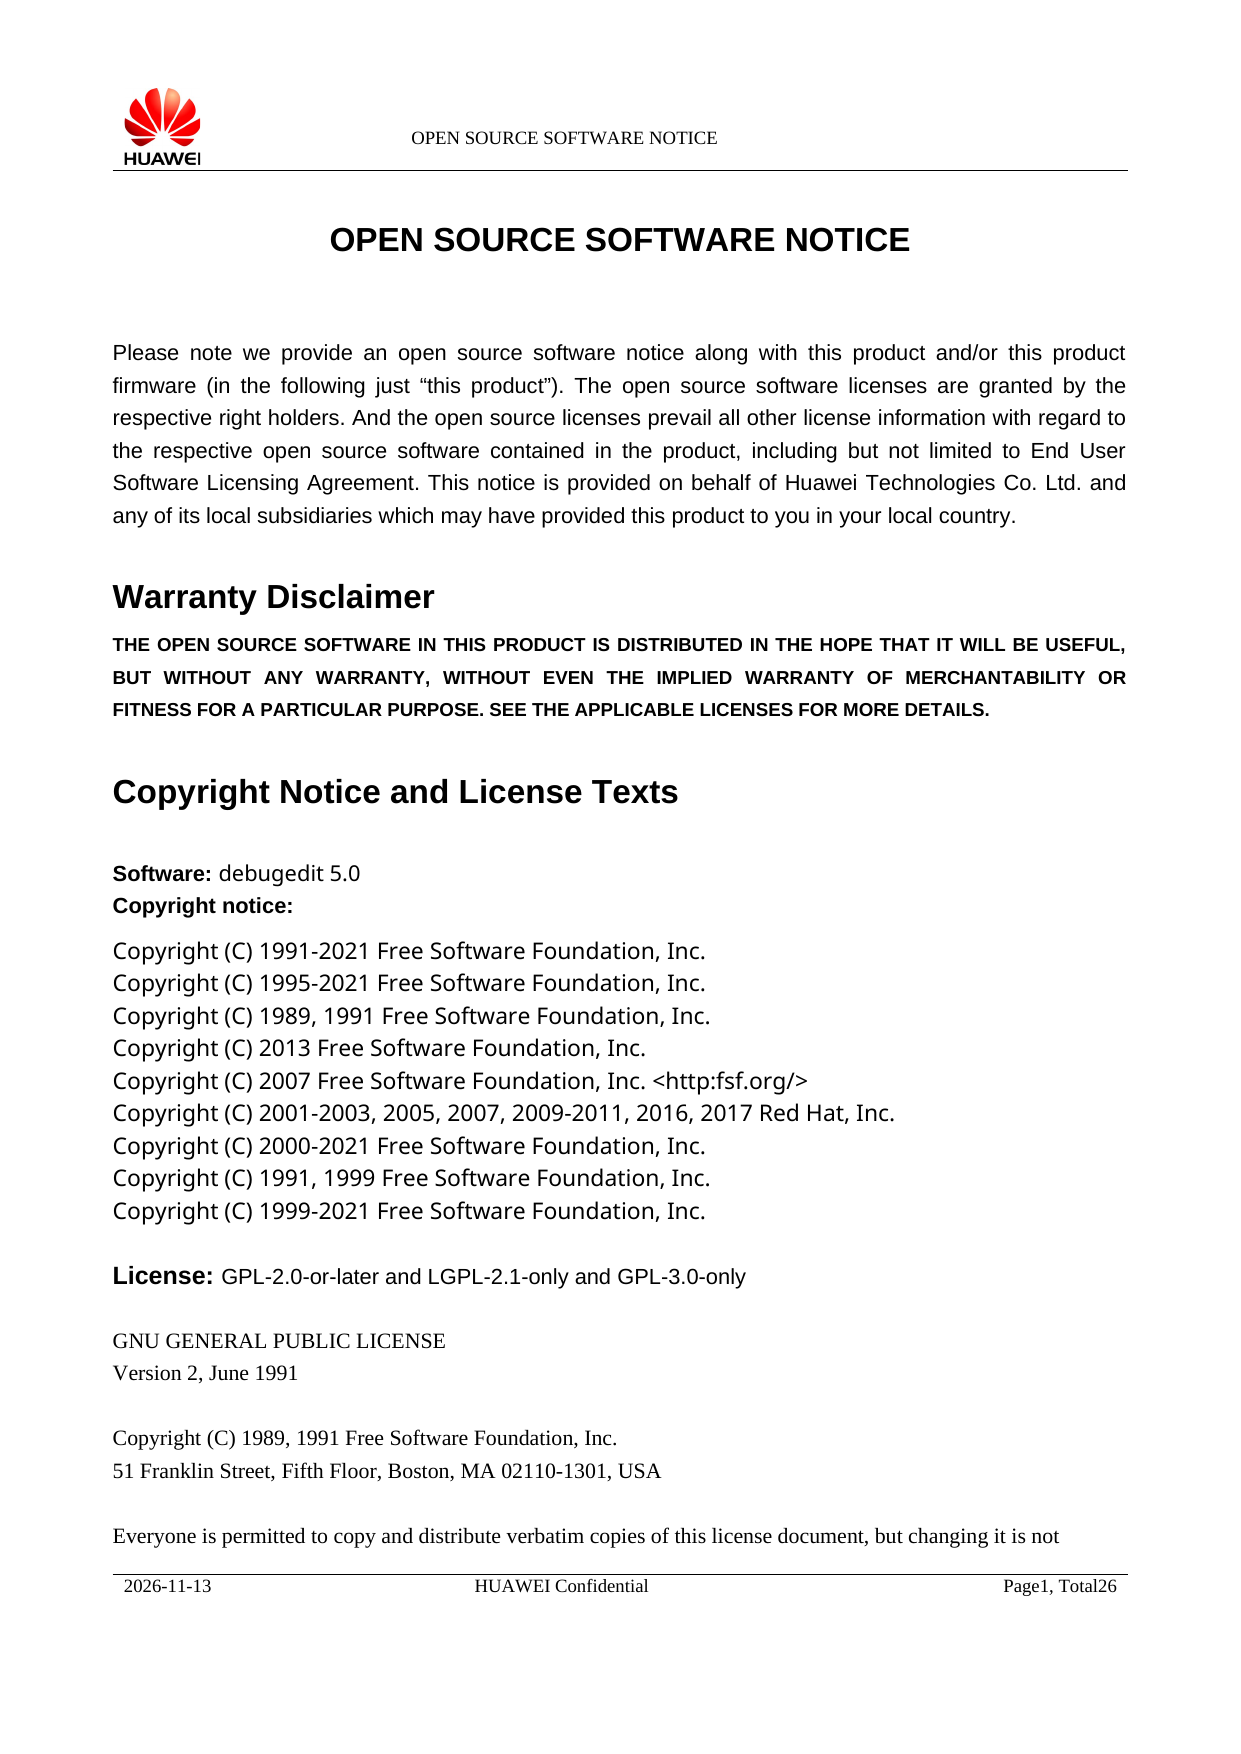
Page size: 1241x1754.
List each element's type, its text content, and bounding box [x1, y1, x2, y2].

picture [124, 88, 201, 165]
title Software: debugedit 5.0 [112, 856, 1128, 889]
text 51 Franklin Street, Fifth Floor, Boston, MA 02110-1301, USA [112, 1454, 1128, 1486]
text Version 2, June 1991 [112, 1356, 1128, 1389]
text Copyright Notice and License Texts [112, 759, 1128, 824]
text Please note we provide an open source software notice along with this product and/or this product firmware (in the following just “this product”). The open source software licenses are granted by the respective right holders. And the open source licenses prevail all other license information with regard to the respective open source software contained in the product, including but not limited to End User Software Licensing Agreement. This notice is provided on behalf of Huawei Technologies Co. Ltd. and any of its local subsidiaries which may have provided this product to you in your local country. [112, 336, 1128, 531]
text GNU GENERAL PUBLIC LICENSE [112, 1291, 1128, 1356]
text Copyright (C) 1991-2021 Free Software Foundation, Inc. Copyright (C) 1995-2021 Free Software Foundation, Inc. Copyright (C) 1989, 1991 Free Software Foundation, Inc. Copyright (C) 2013 Free Software Foundation, Inc. Copyright (C) 2007 Free Software Foundation, Inc. <http:fsf.org/> Copyright (C) 2001-2003, 2005, 2007, 2009-2011, 2016, 2017 Red Hat, Inc. Copyright (C) 2000-2021 Free Software Foundation, Inc. Copyright (C) 1991, 1999 Free Software Foundation, Inc. Copyright (C) 1999-2021 Free Software Foundation, Inc. [112, 934, 1128, 1259]
text Warranty Disclaimer [112, 564, 1128, 629]
text Copyright notice: [112, 889, 1128, 921]
text Everyone is permitted to copy and distribute verbatim copies of this license document, but changing it is not allowed. [112, 1519, 1128, 1551]
text The open source software in this product is distributed in the hope that it will be useful, but WITHOUT ANY WARRANTY, without even the implied warranty of MERCHANTABILITY or FITNESS FOR A PARTICULAR PURPOSE. See the applicable licenses for more details. [112, 629, 1128, 726]
text OPEN SOURCE SOFTWARE NOTICE [112, 206, 1128, 271]
text License: GPL-2.0-or-later and LGPL-2.1-only and GPL-3.0-only [112, 1259, 1128, 1291]
text Copyright (C) 1989, 1991 Free Software Foundation, Inc. [112, 1421, 1128, 1454]
